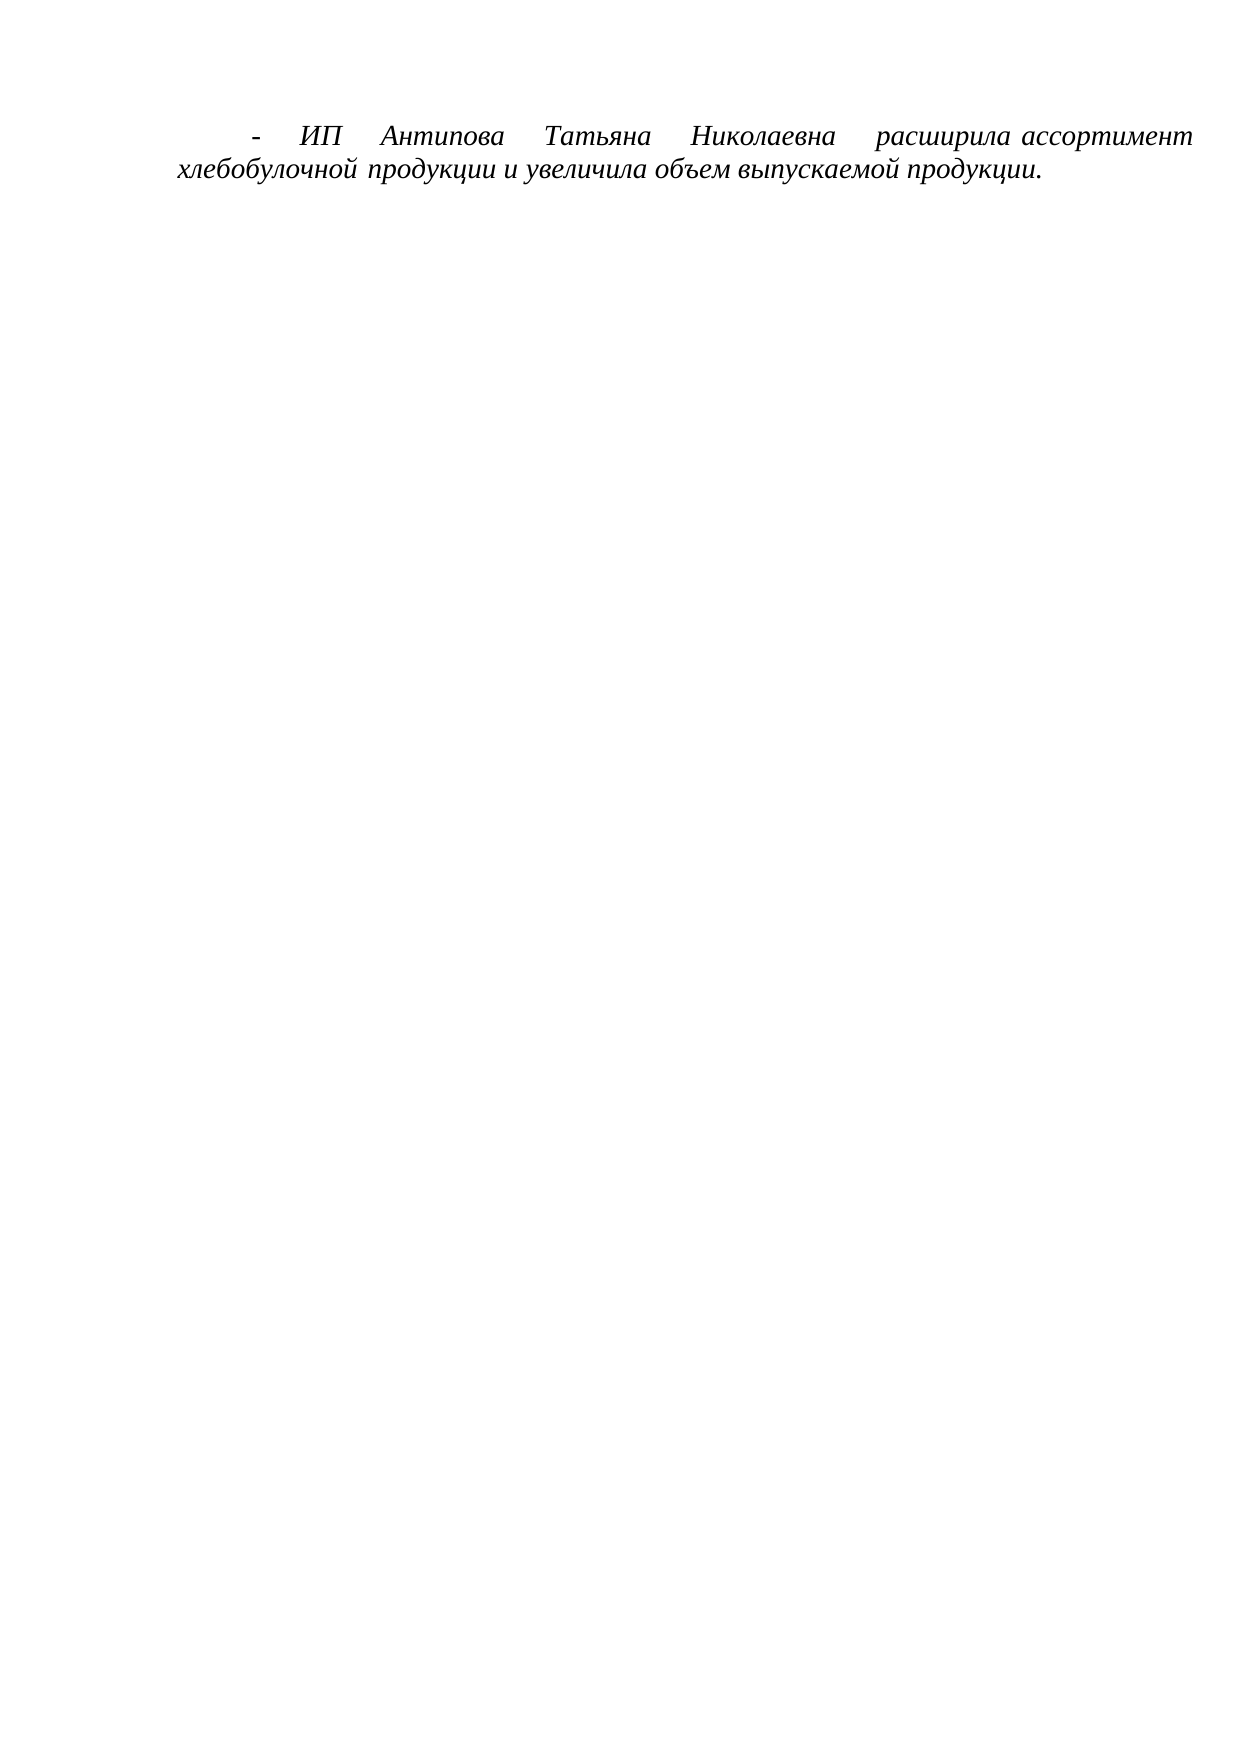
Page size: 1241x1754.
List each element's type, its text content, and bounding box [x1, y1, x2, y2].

text - ИП Антипова Татьяна Николаевна расширила ассортимент хлебобулочной продукции и увеличила объем выпускаемой продукции. [177, 118, 1196, 185]
